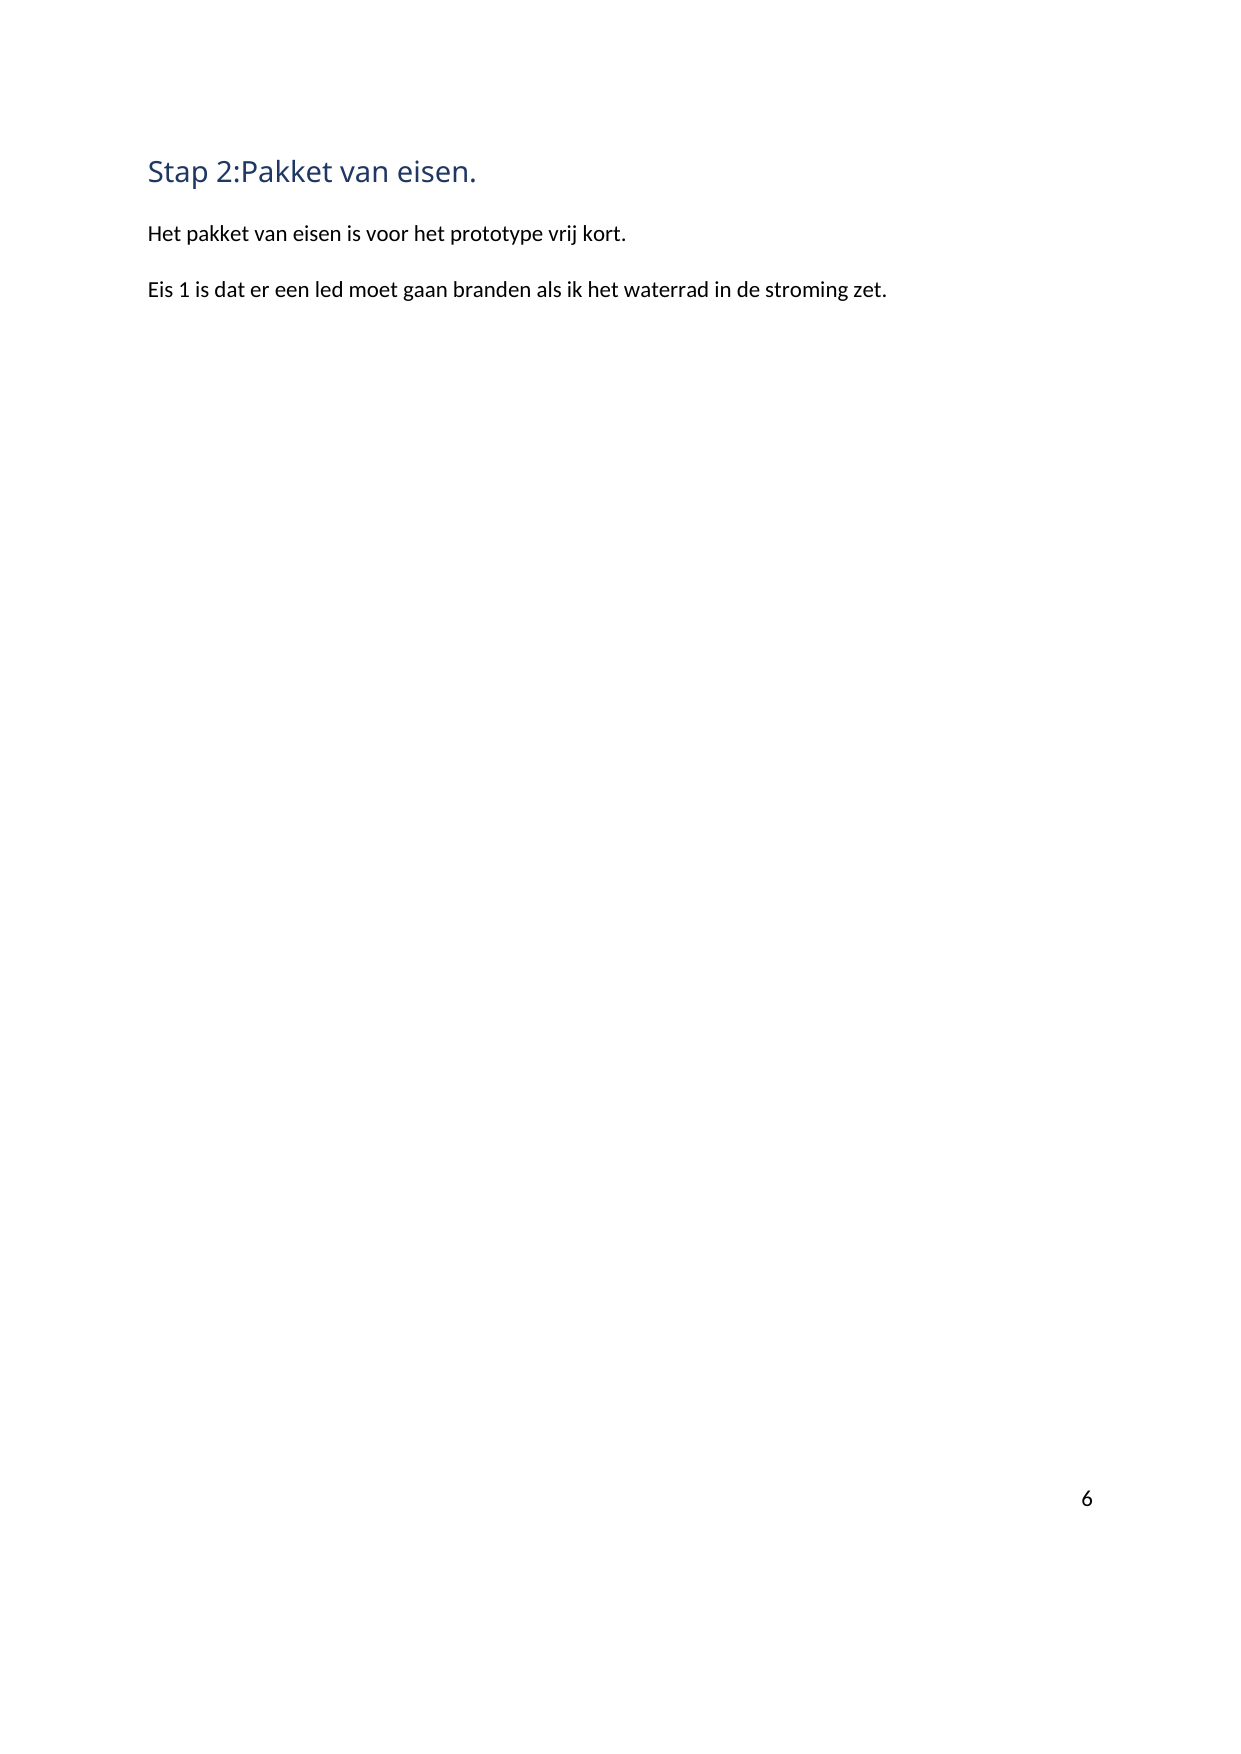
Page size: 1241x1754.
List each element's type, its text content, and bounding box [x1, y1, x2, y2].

text Het pakket van eisen is voor het prototype vrij kort. [148, 219, 1093, 247]
subtitle Stap 2:Pakket van eisen. [148, 152, 1093, 191]
text Eis 1 is dat er een led moet gaan branden als ik het waterrad in de stroming zet. [148, 276, 1093, 303]
